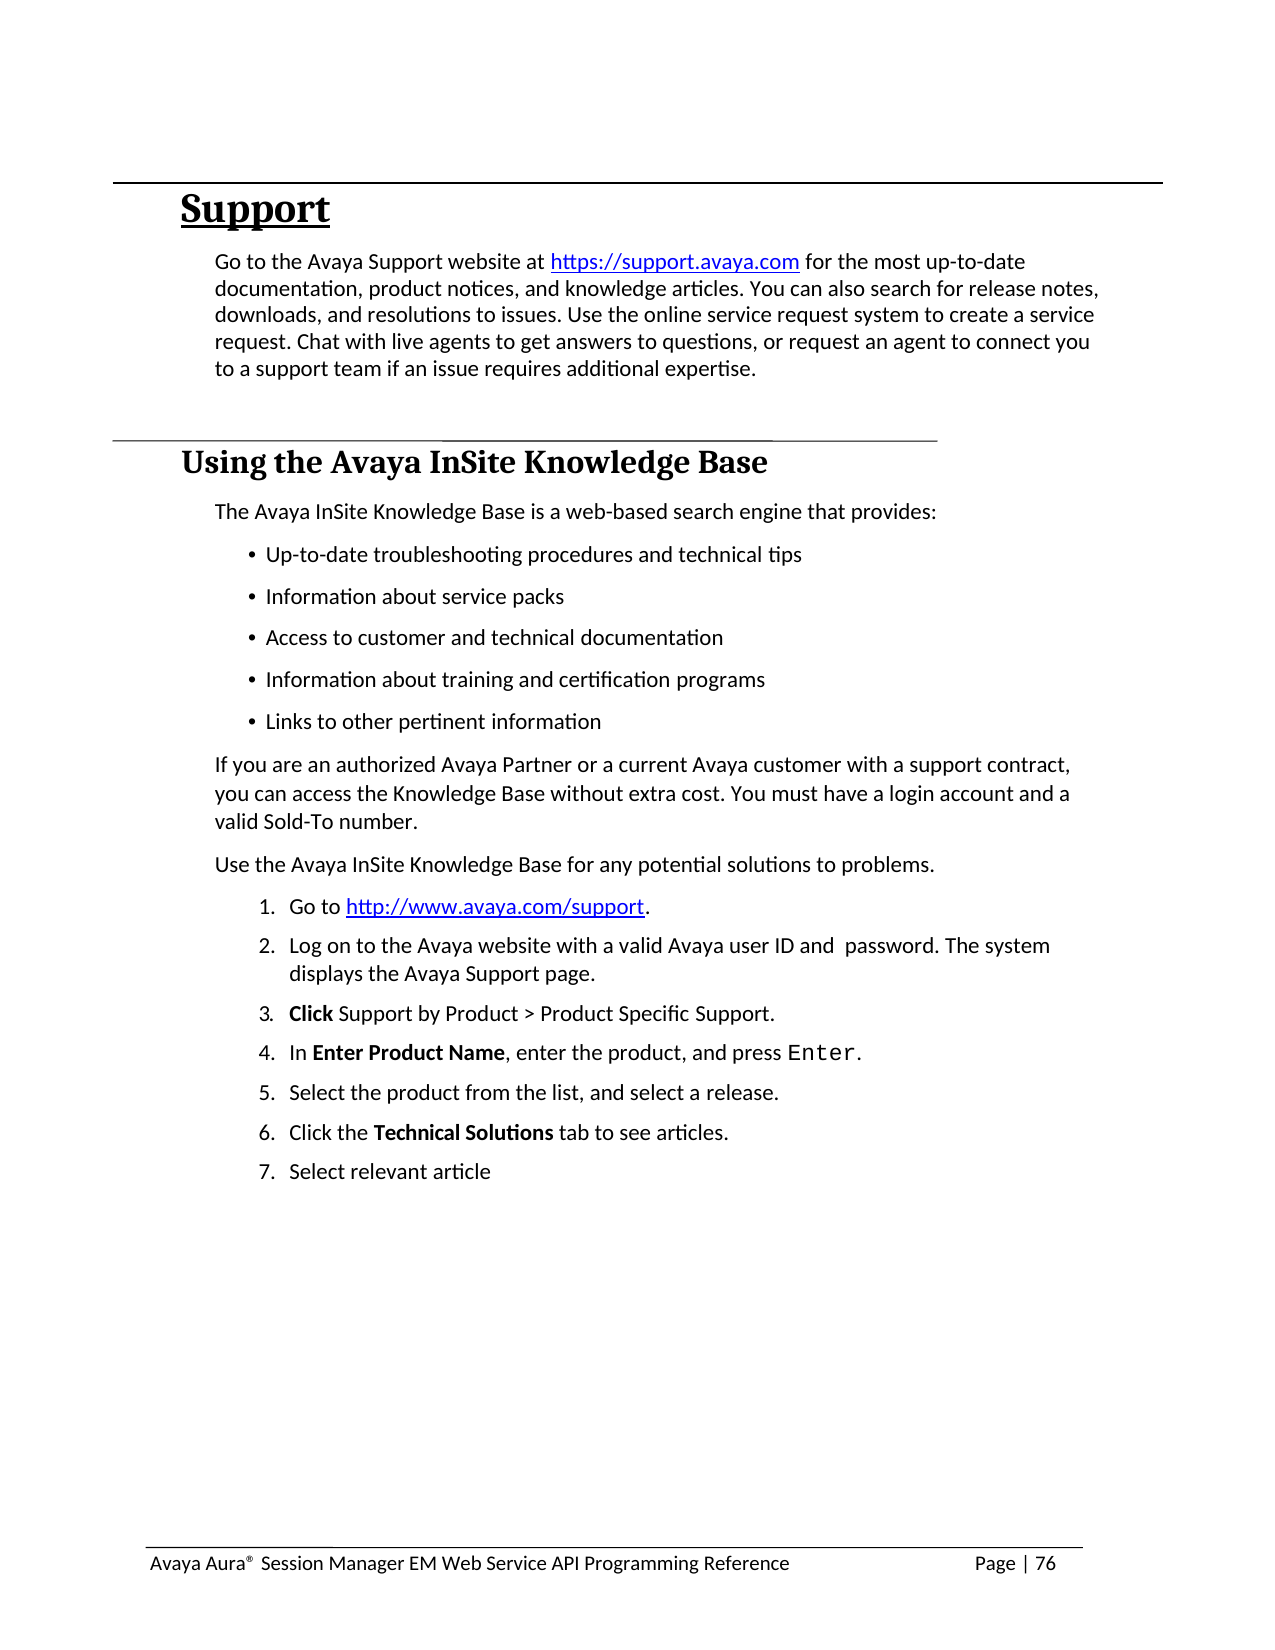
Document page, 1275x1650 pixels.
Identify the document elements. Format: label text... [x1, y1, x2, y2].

list Log on to the Avaya website with a valid Avaya user ID and password. The system displays the Avaya Support page. [258, 931, 1125, 987]
list Select relevant article [258, 1157, 1125, 1185]
list In Enter Product Name, enter the product, and press Enter. [258, 1038, 1125, 1067]
list Up-to-date troubleshooting procedures and technical tips [248, 540, 1125, 568]
text The Avaya InSite Knowledge Base is a web-based search engine that provides: [214, 497, 1125, 525]
list Select the product from the list, and select a release. [258, 1078, 1125, 1107]
text Use the Avaya InSite Knowledge Base for any potential solutions to problems. [214, 850, 1125, 878]
list Information about training and certification programs [248, 665, 1125, 693]
list Click Support by Product > Product Specific Support. [258, 999, 1125, 1027]
text If you are an authorized Avaya Partner or a current Avaya customer with a support contract, you can access the Knowledge Base without extra cost. You must have a login account and a valid Sold-To number. [214, 750, 1089, 836]
list Go to http://www.avaya.com/support. [258, 892, 1125, 920]
list Information about service packs [248, 582, 1125, 610]
list Links to other pertinent information [248, 707, 1125, 735]
subtitle Support [181, 184, 1125, 232]
text Go to the Avaya Support website at https://support.avaya.com for the most up-to-date documentation, product notices, and knowledge articles. You can also search for release notes, downloads, and resolutions to issues. Use the online service request system to create a service request. Chat with live agents to get answers to questions, or request an agent to connect you to a support team if an issue requires additional expertise. [214, 248, 1112, 382]
list Click the Technical Solutions tab to see articles. [258, 1118, 1125, 1146]
list Access to customer and technical documentation [248, 623, 1125, 652]
subtitle Using the Avaya InSite Knowledge Base [181, 443, 1125, 481]
